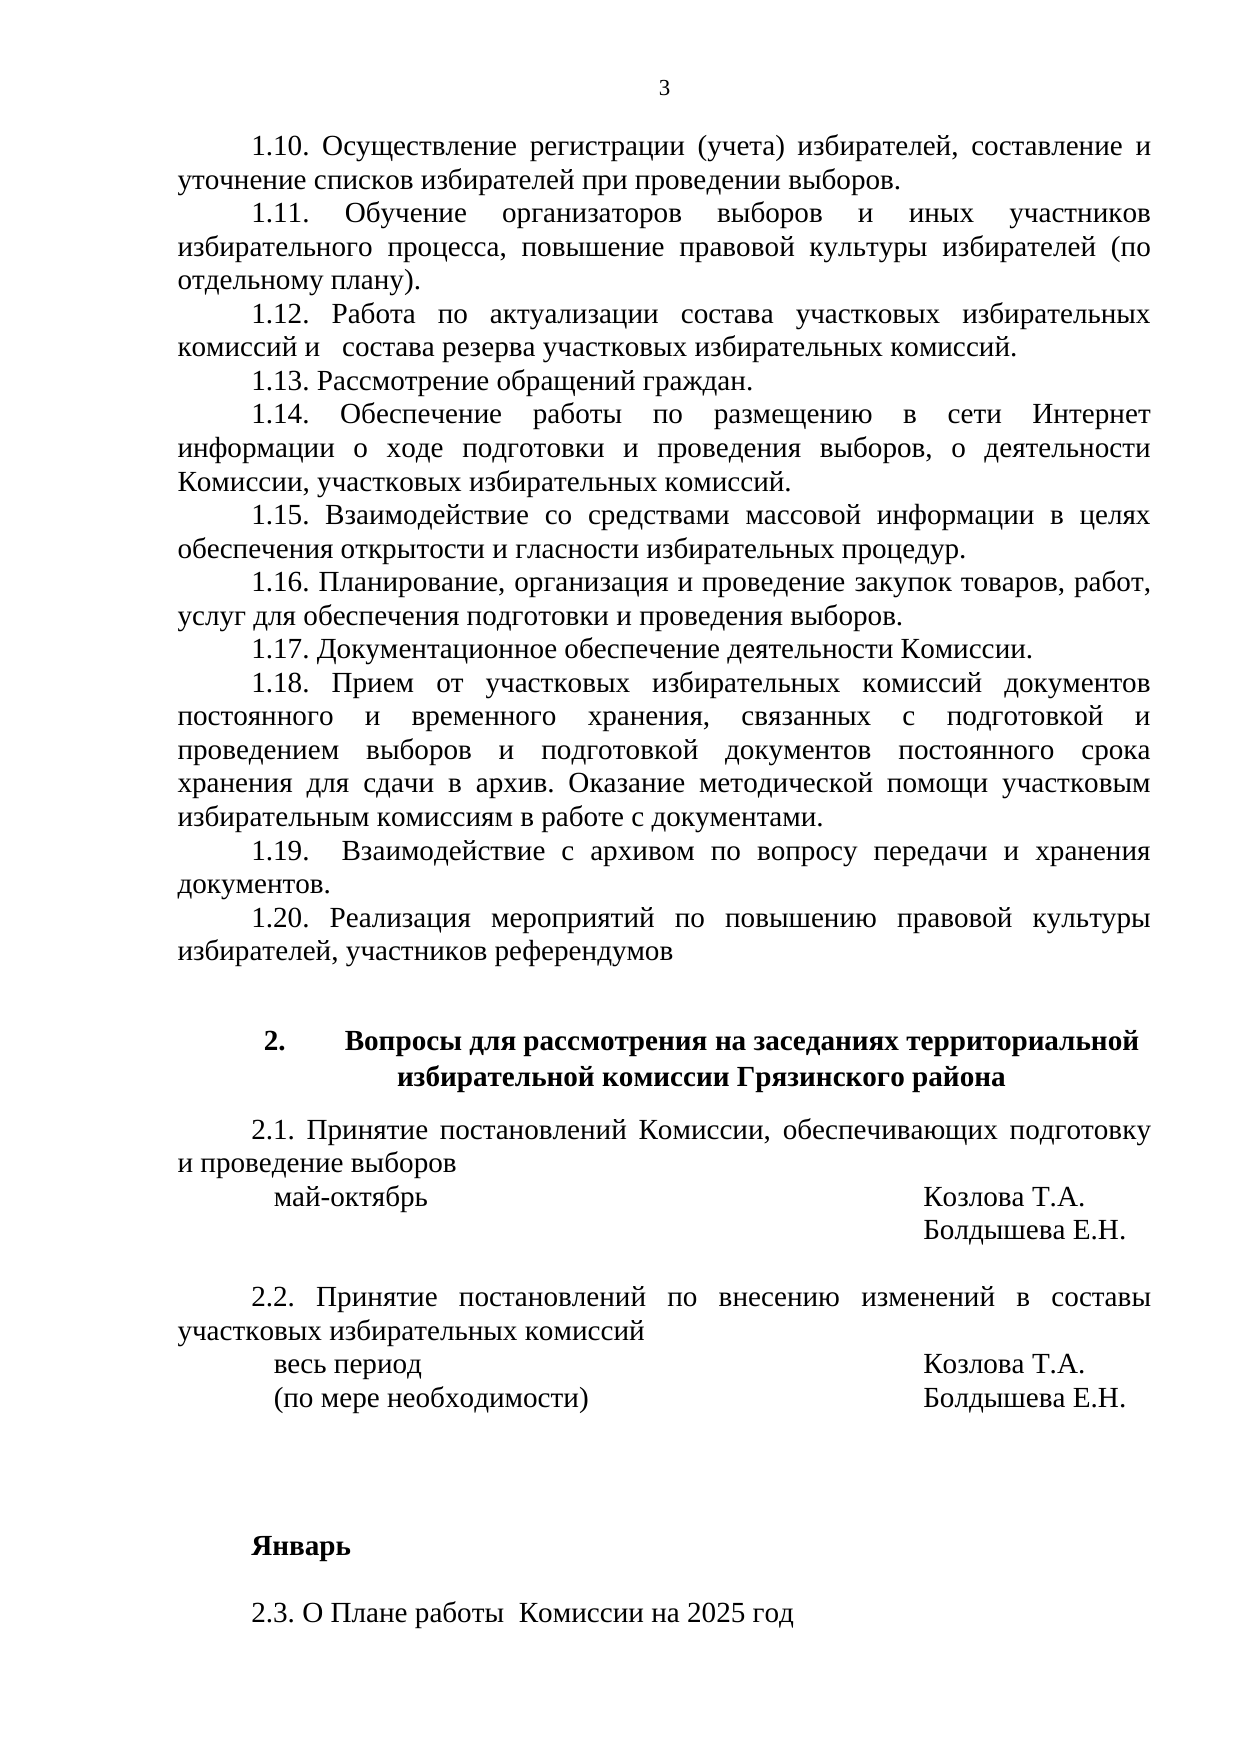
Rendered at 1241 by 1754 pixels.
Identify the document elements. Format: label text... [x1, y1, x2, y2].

text 1.11. Обучение организаторов выборов и иных участников избирательного процесса, повышение правовой культуры избирателей (по отдельному плану). [177, 195, 1152, 296]
table_header весь период (по мере необходимости) [189, 1347, 838, 1427]
text 1.13. Рассмотрение обращений граждан. [177, 363, 1152, 397]
text 2.2. Принятие постановлений по внесению изменений в составы участковых избирательных комиссий [177, 1279, 1152, 1347]
table_header Козлова Т.А. Болдышева Е.Н. [838, 1347, 1177, 1427]
text 1.10. Осуществление регистрации (учета) избирателей, составление и уточнение списков избирателей при проведении выборов. [177, 128, 1152, 195]
text 1.19. Взаимодействие с архивом по вопросу передачи и хранения документов. [177, 833, 1152, 900]
text 2.3. О Плане работы Комиссии на 2025 год [177, 1595, 1152, 1628]
text 1.18. Прием от участковых избирательных комиссий документов постоянного и временного хранения, связанных с подготовкой и проведением выборов и подготовкой документов постоянного срока хранения для сдачи в архив. Оказание методической помощи участковым избирательным комиссиям в работе с документами. [177, 665, 1152, 833]
text 1.12. Работа по актуализации состава участковых избирательных комиссий и состава резерва участковых избирательных комиссий. [177, 296, 1152, 363]
text 2.1. Принятие постановлений Комиссии, обеспечивающих подготовку и проведение выборов [177, 1112, 1152, 1179]
list Вопросы для рассмотрения на заседаниях территориальной избирательной комиссии Грязинского района [251, 1023, 1152, 1092]
table_header Козлова Т.А. Болдышева Е.Н. [838, 1179, 1177, 1246]
text 1.17. Документационное обеспечение деятельности Комиссии. [177, 631, 1152, 665]
text 1.16. Планирование, организация и проведение закупок товаров, работ, услуг для обеспечения подготовки и проведения выборов. [177, 564, 1152, 631]
text 1.15. Взаимодействие со средствами массовой информации в целях обеспечения открытости и гласности избирательных процедур. [177, 497, 1152, 564]
text 1.14. Обеспечение работы по размещению в сети Интернет информации о ходе подготовки и проведения выборов, о деятельности Комиссии, участковых избирательных комиссий. [177, 397, 1152, 497]
text Январь [177, 1528, 1152, 1561]
text 1.20. Реализация мероприятий по повышению правовой культуры избирателей, участников референдумов [177, 900, 1152, 967]
table_header май-октябрь [189, 1179, 838, 1246]
